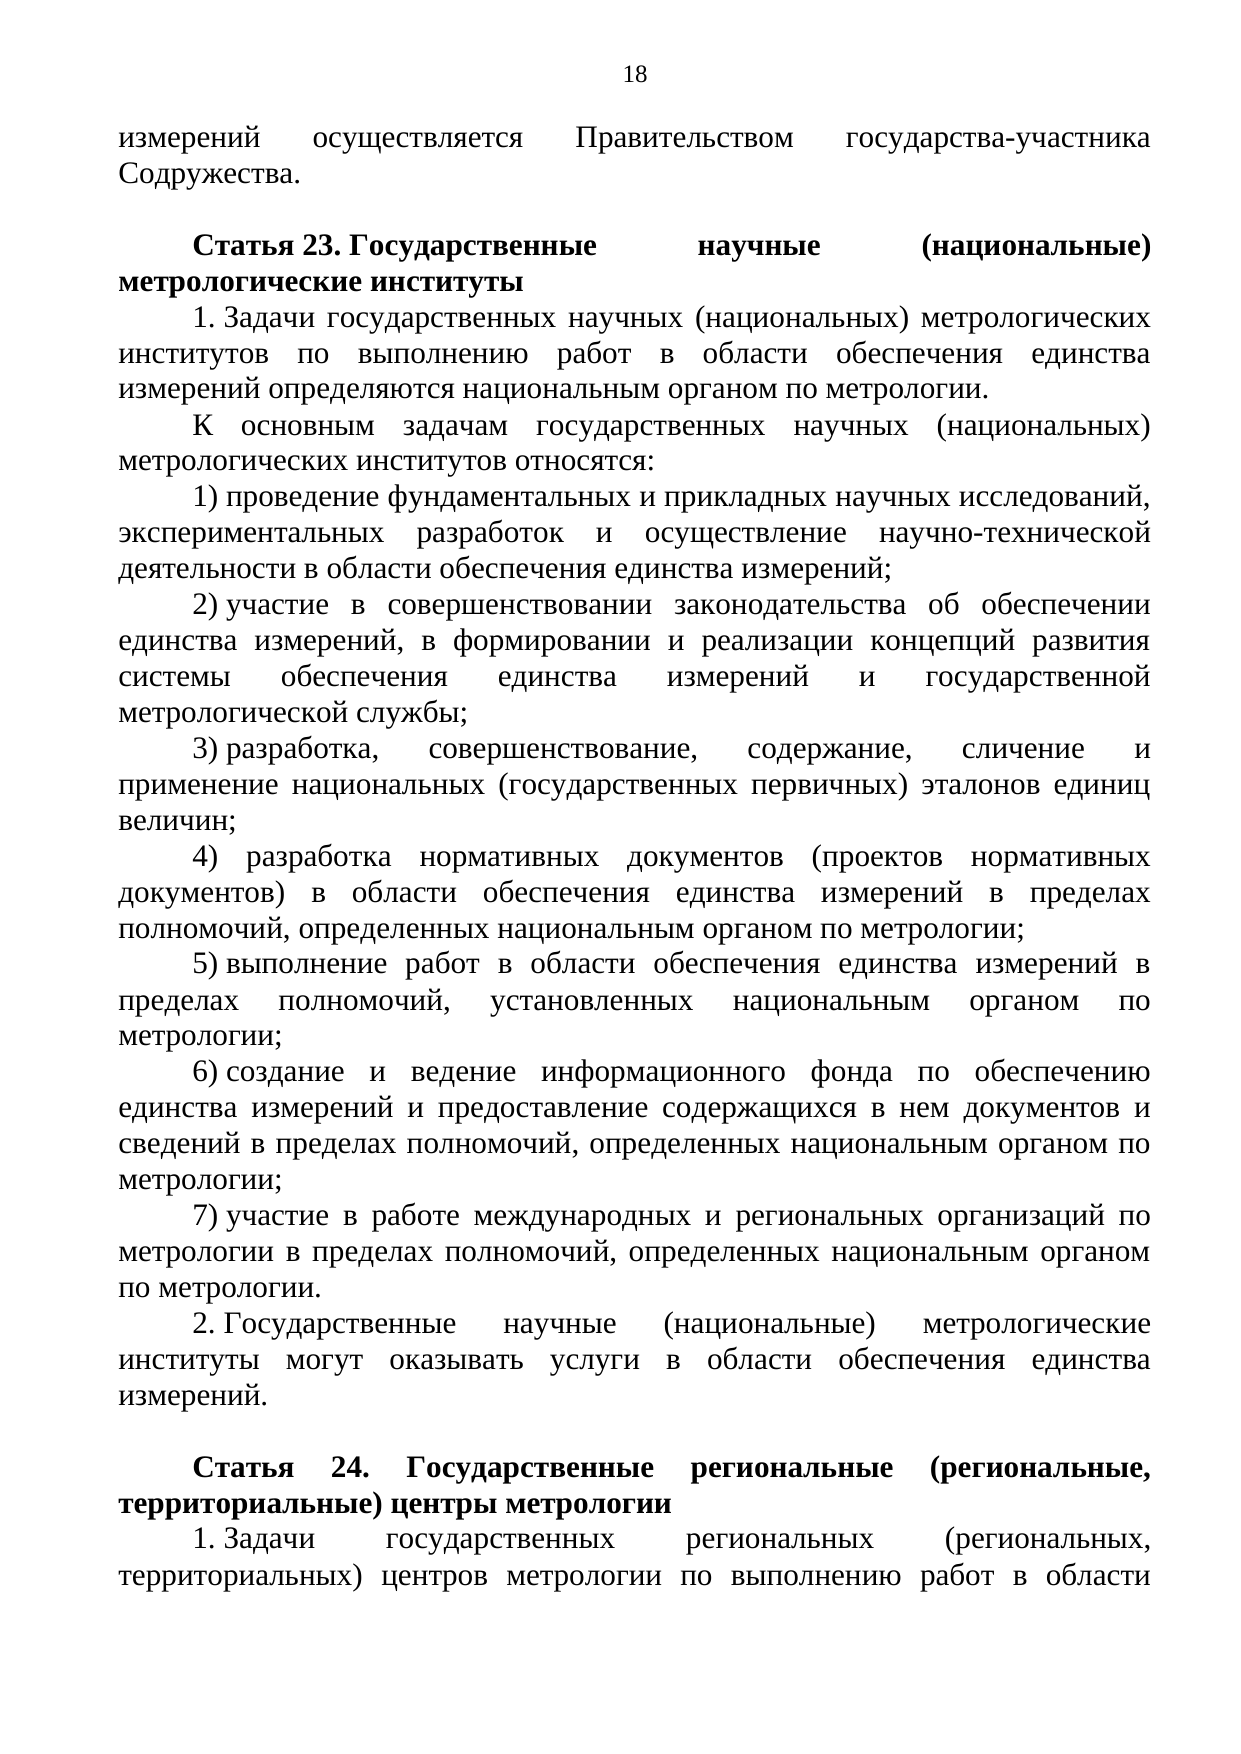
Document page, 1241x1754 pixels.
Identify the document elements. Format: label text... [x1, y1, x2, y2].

text К основным задачам государственных научных (национальных) метрологических институтов относятся: [118, 406, 1152, 478]
text 2) участие в совершенствовании законодательства об обеспечении единства измерений, в формировании и реализации концепций развития системы обеспечения единства измерений и государственной метрологической службы; [118, 585, 1152, 729]
text 3) разработка, совершенствование, содержание, сличение и применение национальных (государственных первичных) эталонов единиц величин; [118, 729, 1152, 837]
text 6) создание и ведение информационного фонда по обеспечению единства измерений и предоставление содержащихся в нем документов и сведений в пределах полномочий, определенных национальным органом по метрологии; [118, 1053, 1152, 1196]
text 1. Задачи государственных научных (национальных) метрологических институтов по выполнению работ в области обеспечения единства измерений определяются национальным органом по метрологии. [118, 298, 1152, 406]
text 7) участие в работе международных и региональных организаций по метрологии в пределах полномочий, определенных национальным органом по метрологии. [118, 1196, 1152, 1304]
text Статья 24. Государственные региональные (региональные, территориальные) центры метрологии [118, 1448, 1152, 1520]
text 5) выполнение работ в области обеспечения единства измерений в пределах полномочий, установленных национальным органом по метрологии; [118, 945, 1152, 1053]
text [118, 1520, 1152, 1592]
text 2. Государственные научные (национальные) метрологические институты могут оказывать услуги в области обеспечения единства измерений. [118, 1304, 1152, 1412]
text 4) разработка нормативных документов (проектов нормативных документов) в области обеспечения единства измерений в пределах полномочий, определенных национальным органом по метрологии; [118, 837, 1152, 945]
text 1) проведение фундаментальных и прикладных научных исследований, экспериментальных разработок и осуществление научно-технической деятельности в области обеспечения единства измерений; [118, 478, 1152, 585]
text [118, 118, 1152, 190]
text Статья 23. Государственные научные (национальные) метрологические институты [118, 226, 1152, 298]
